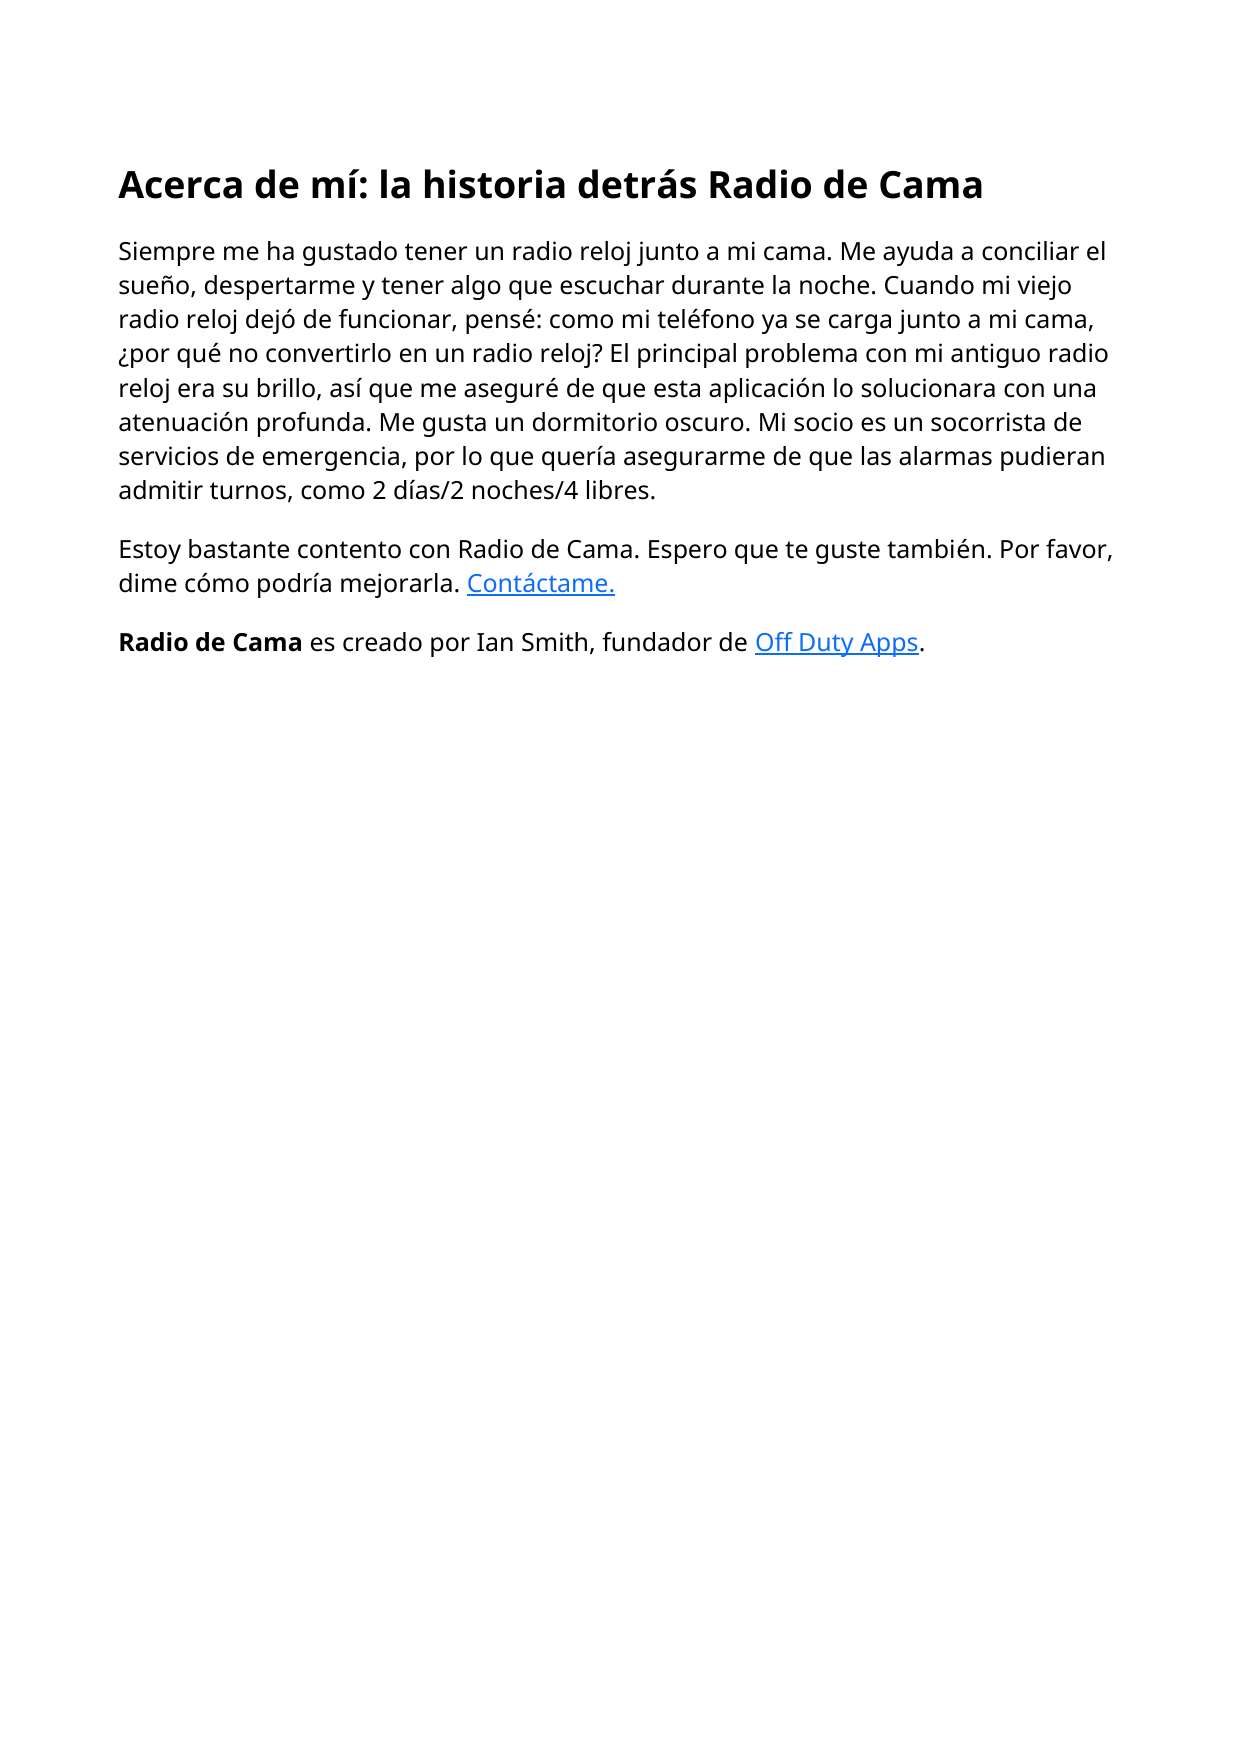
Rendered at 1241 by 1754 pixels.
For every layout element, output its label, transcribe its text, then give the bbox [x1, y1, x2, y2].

text Radio de Cama es creado por Ian Smith, fundador de Off Duty Apps. [118, 624, 1122, 659]
subtitle Acerca de mí: la historia detrás Radio de Cama [118, 158, 1122, 209]
text Estoy bastante contento con Radio de Cama. Espero que te guste también. Por favor, dime cómo podría mejorarla. Contáctame. [118, 531, 1122, 599]
text Siempre me ha gustado tener un radio reloj junto a mi cama. Me ayuda a conciliar el sueño, despertarme y tener algo que escuchar durante la noche. Cuando mi viejo radio reloj dejó de funcionar, pensé: como mi teléfono ya se carga junto a mi cama, ¿por qué no convertirlo en un radio reloj? El principal problema con mi antiguo radio reloj era su brillo, así que me aseguré de que esta aplicación lo solucionara con una atenuación profunda. Me gusta un dormitorio oscuro. Mi socio es un socorrista de servicios de emergencia, por lo que quería asegurarme de que las alarmas pudieran admitir turnos, como 2 días/2 noches/4 libres. [118, 234, 1122, 506]
